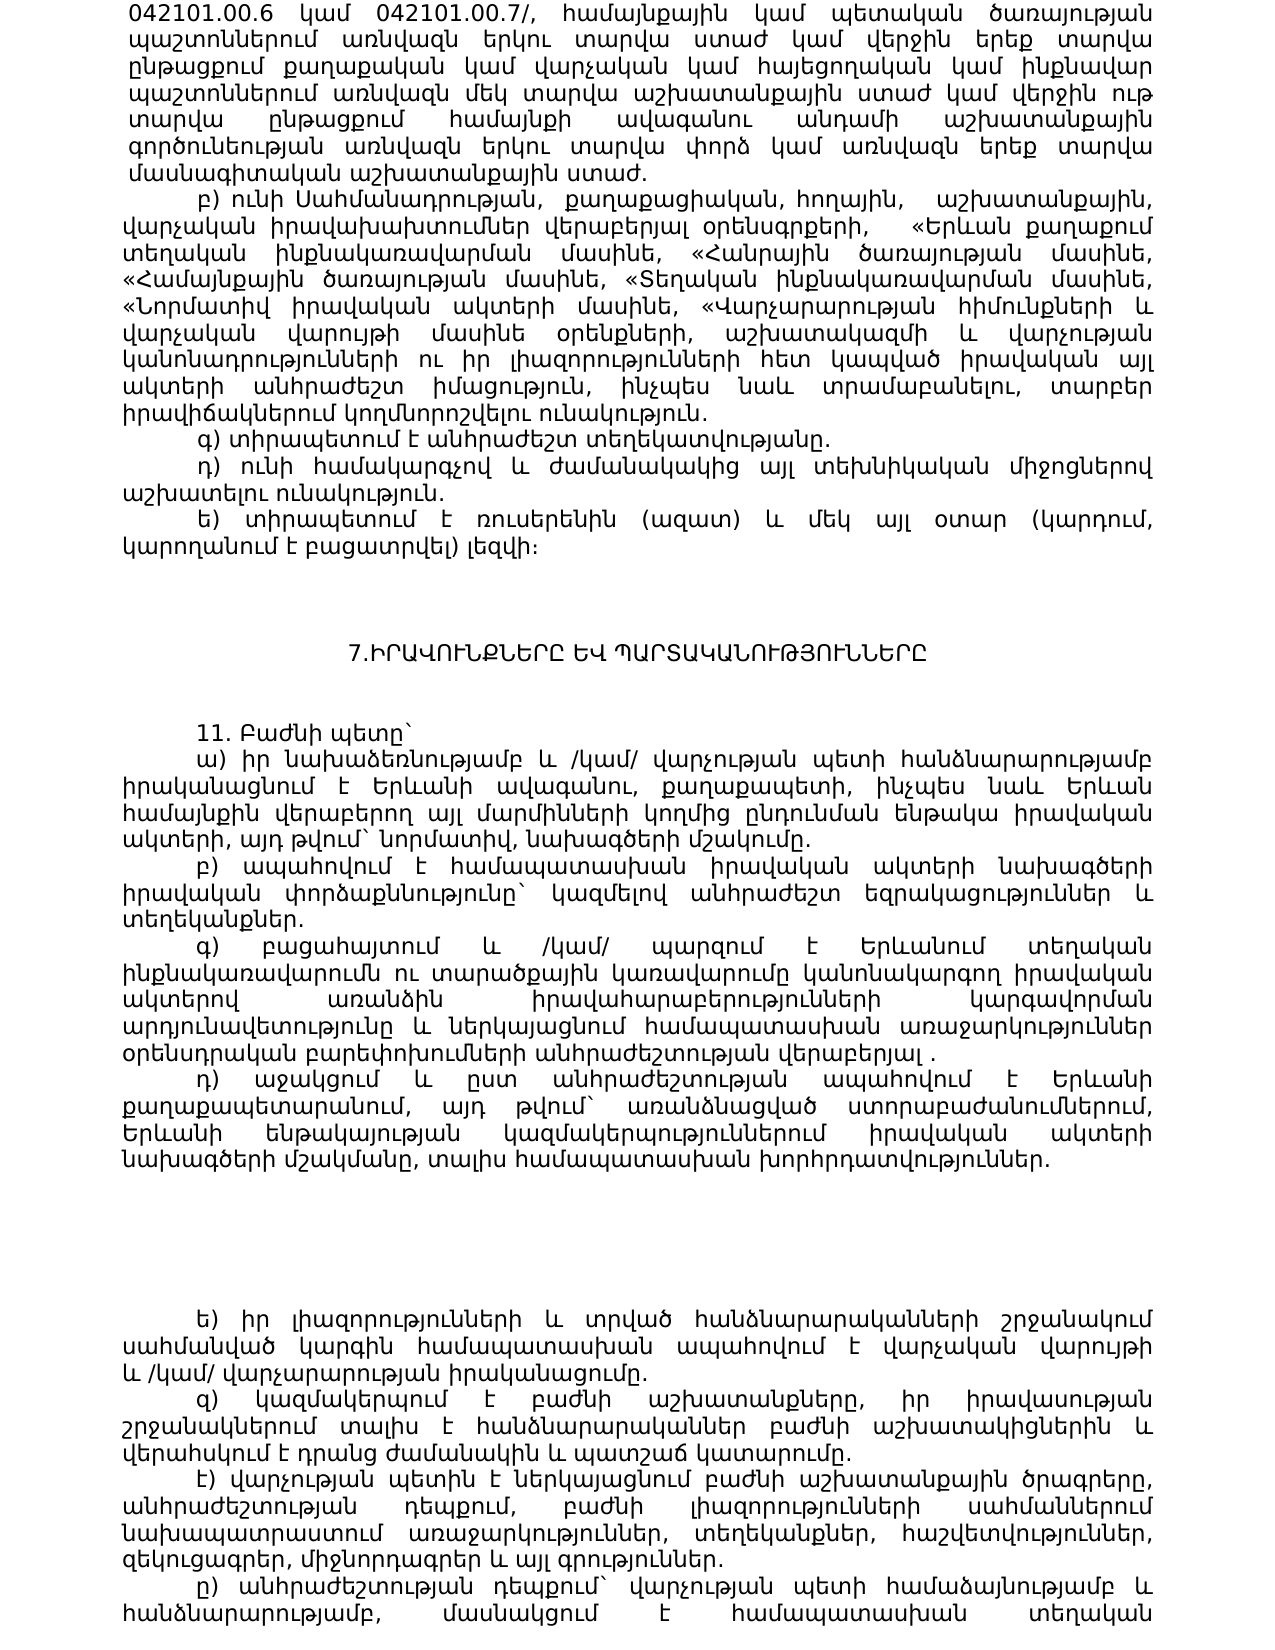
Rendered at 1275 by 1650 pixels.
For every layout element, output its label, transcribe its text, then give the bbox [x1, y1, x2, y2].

text դ) ունի համակարգչով և ժամանակակից այլ տեխնիկական միջոցներով աշխատելու ունակություն. [122, 453, 1153, 507]
text 11. Բաժնի պետը` [122, 720, 1153, 747]
text բ) ունի Սահմանադրության, քաղաքացիական, հողային, աշխատանքային, վարչական իրավախախտումներ վերաբերյալ օրենսգրքերի, «Երևան քաղաքում տեղական ինքնակառավարման մասինե, «Հանրային ծառայության մասինե, «Համայնքային ծառայության մասինե, «Տեղական ինքնակառավարման մասինե, «Նորմատիվ իրավական ակտերի մասինե, «Վարչարարության հիմունքների և վարչական վարույթի մասինե օրենքների, աշխատակազմի և վարչության կանոնադրությունների ու իր լիազորությունների հետ կապված իրավական այլ ակտերի անհրաժեշտ իմացություն, ինչպես նաև տրամաբանելու, տարբեր իրավիճակներում կողմնորոշվելու ունակություն. [122, 187, 1153, 427]
text ա) իր նախաձեռնությամբ և /կամ/ վարչության պետի հանձնարարությամբ իրականացնում է Երևանի ավագանու, քաղաքապետի, ինչպես նաև Երևան համայնքին վերաբերող այլ մարմինների կողմից ընդունման ենթակա իրավական ակտերի, այդ թվում` նորմատիվ, նախագծերի մշակումը. [122, 747, 1153, 853]
text է) վարչության պետին է ներկայացնում բաժնի աշխատանքային ծրագրերը, անհրաժեշտության դեպքում, բաժնի լիազորությունների սահմաններում նախապատրաստում առաջարկություններ, տեղեկանքներ, հաշվետվություններ, զեկուցագրեր, միջնորդագրեր և այլ գրություններ. [122, 1467, 1153, 1573]
text ե) իր լիազորությունների և տրված հանձնարարականների շրջանակում սահմանված կարգին համապատասխան ապահովում է վարչական վարույթի և /կամ/ վարչարարության իրականացումը. [122, 1307, 1153, 1387]
text ե) տիրապետում է ռուսերենին (ազատ) և մեկ այլ օտար (կարդում, կարողանում է բացատրվել) լեզվի։ [122, 507, 1153, 560]
text զ) կազմակերպում է բաժնի աշխատանքները, իր իրավասության շրջանակներում տալիս է հանձնարարականներ բաժնի աշխատակիցներին և վերահսկում է դրանց ժամանակին և պատշաճ կատարումը. [122, 1387, 1153, 1467]
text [128, 0, 1153, 187]
text դ) աջակցում և ըստ անհրաժեշտության ապահովում է Երևանի քաղաքապետարանում, այդ թվում` առանձնացված ստորաբաժանումներում, Երևանի ենթակայության կազմակերպություններում իրավական ակտերի նախագծերի մշակմանը, տալիս համապատասխան խորհրդատվություններ. [122, 1067, 1153, 1173]
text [122, 1573, 1153, 1627]
text 7․ԻՐԱՎՈՒՆՔՆԵՐԸ ԵՎ ՊԱՐՏԱԿԱՆՈՒԹՅՈՒՆՆԵՐԸ [122, 640, 1153, 667]
text գ) տիրապետում է անհրաժեշտ տեղեկատվությանը. [122, 427, 1153, 453]
text գ) բացահայտում և /կամ/ պարզում է Երևանում տեղական ինքնակառավարումն ու տարածքային կառավարումը կանոնակարգող իրավական ակտերով առանձին իրավահարաբերությունների կարգավորման արդյունավետությունը և ներկայացնում համապատասխան առաջարկություններ օրենսդրական բարեփոխումների անհրաժեշտության վերաբերյալ . [122, 933, 1153, 1067]
text բ) ապահովում է համապատասխան իրավական ակտերի նախագծերի իրավական փորձաքննությունը` կազմելով անհրաժեշտ եզրակացություններ և տեղեկանքներ. [122, 853, 1153, 933]
